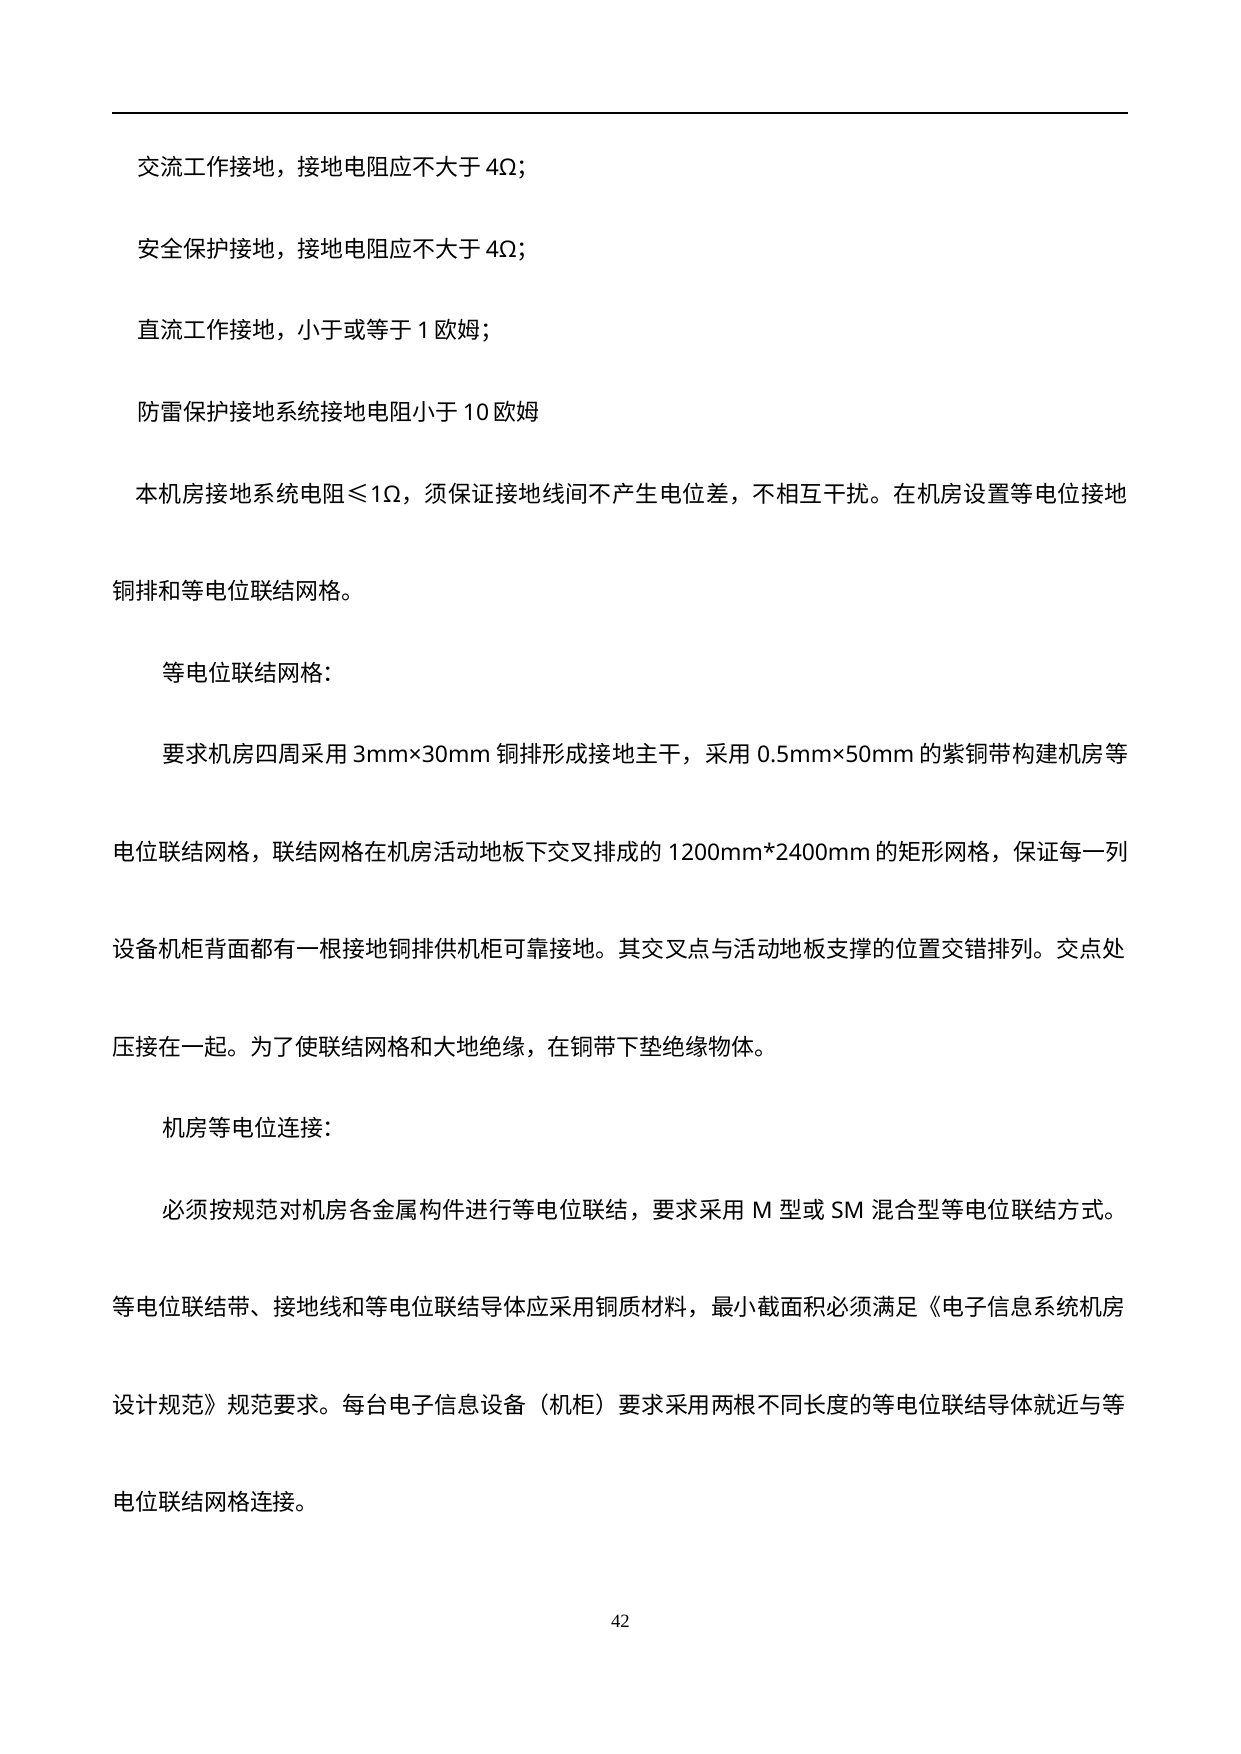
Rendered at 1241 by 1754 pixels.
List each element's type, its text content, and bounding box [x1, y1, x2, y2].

text 机房等电位连接： [112, 1094, 1128, 1159]
text 防雷保护接地系统接地电阻小于10欧姆 [112, 378, 1128, 443]
text 交流工作接地，接地电阻应不大于4Ω； [112, 133, 1128, 198]
text 等电位联结网格： [112, 639, 1128, 704]
text 本机房接地系统电阻≤1Ω，须保证接地线间不产生电位差，不相互干扰。在机房设置等电位接地铜排和等电位联结网格。 [112, 459, 1128, 622]
text 安全保护接地，接地电阻应不大于4Ω； [112, 214, 1128, 279]
text 必须按规范对机房各金属构件进行等电位联结，要求采用M 型或SM 混合型等电位联结方式。等电位联结带、接地线和等电位联结导体应采用铜质材料，最小截面积必须满足《电子信息系统机房设计规范》规范要求。每台电子信息设备（机柜）要求采用两根不同长度的等电位联结导体就近与等电位联结网格连接。 [112, 1176, 1128, 1533]
text 要求机房四周采用3mm×30mm铜排形成接地主干，采用 0.5mm×50mm的紫铜带构建机房等电位联结网格，联结网格在机房活动地板下交叉排成的1200mm*2400mm的矩形网格，保证每一列设备机柜背面都有一根接地铜排供机柜可靠接地。其交叉点与活动地板支撑的位置交错排列。交点处压接在一起。为了使联结网格和大地绝缘，在铜带下垫绝缘物体。 [112, 720, 1128, 1078]
text 直流工作接地，小于或等于1欧姆； [112, 296, 1128, 361]
